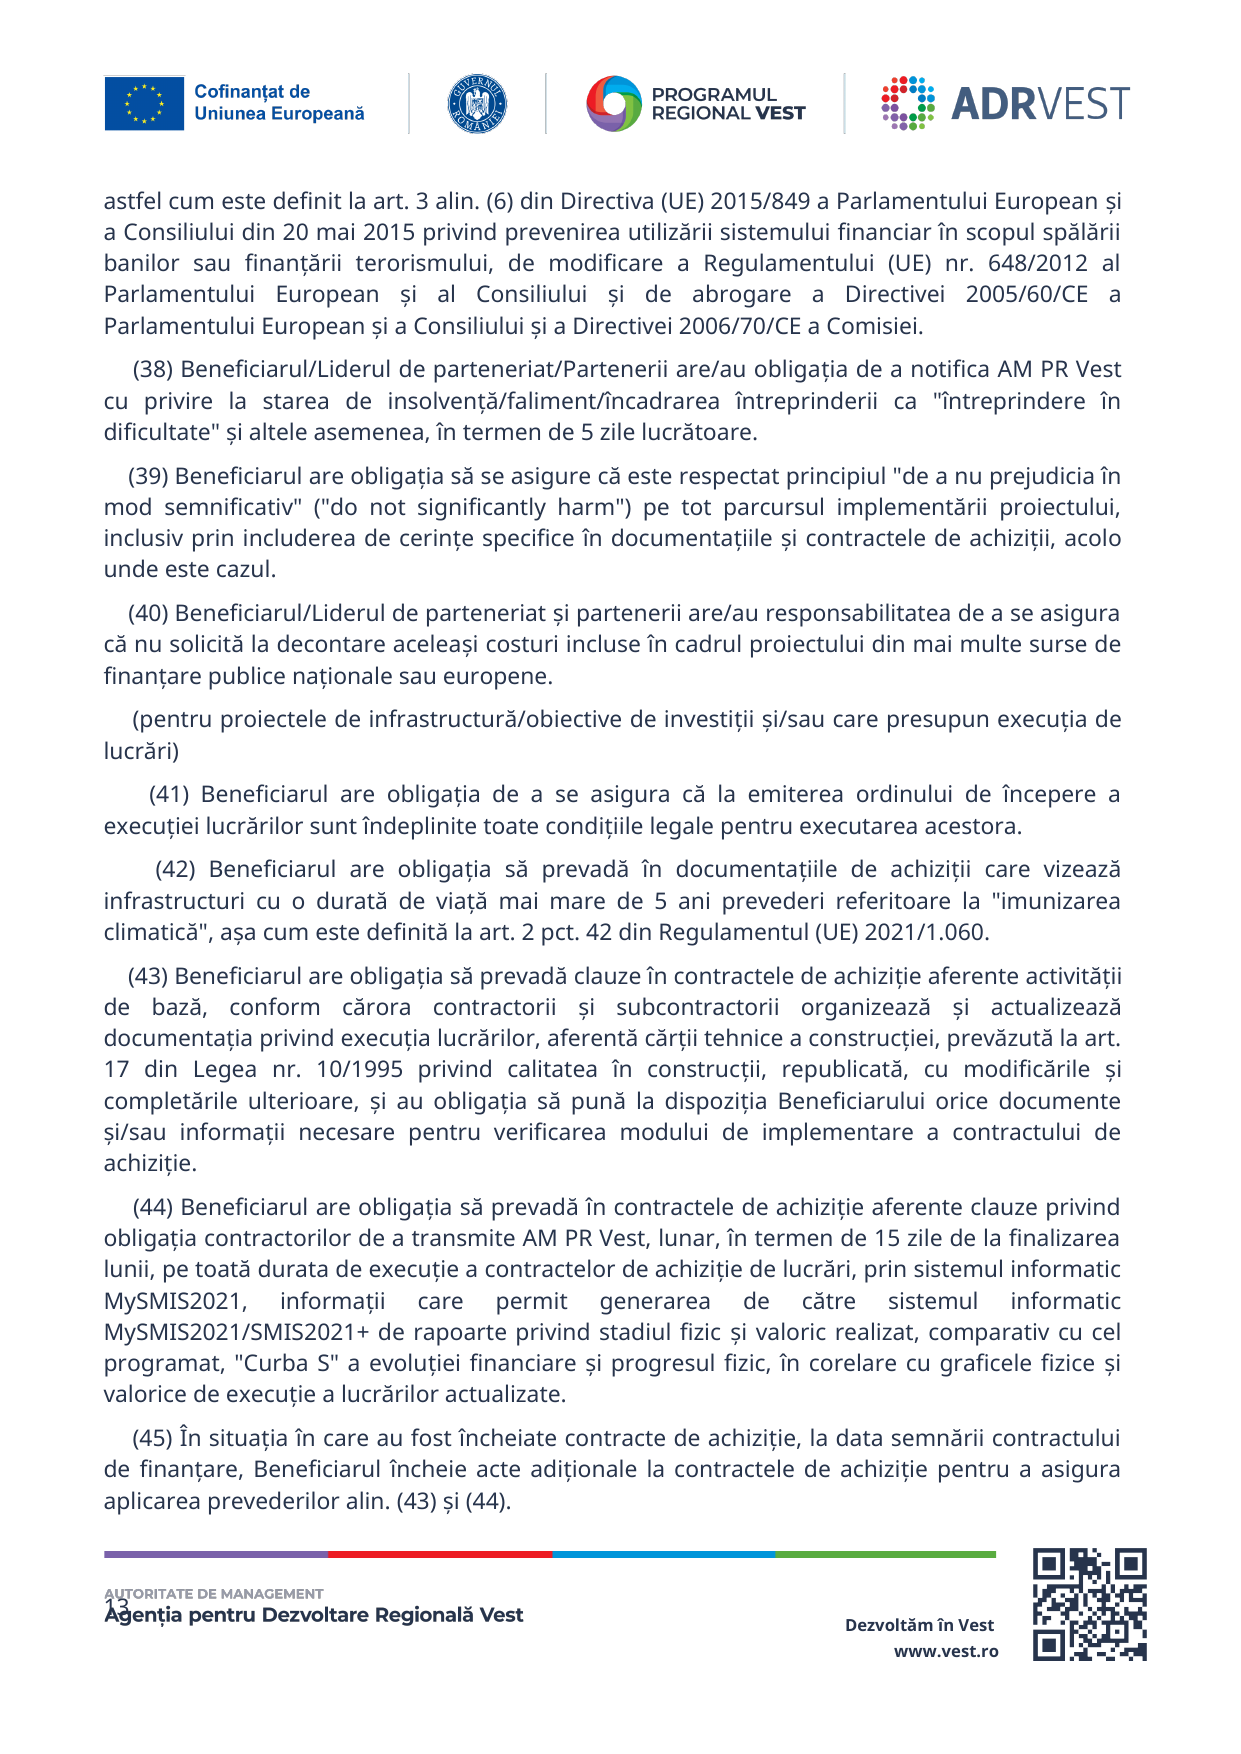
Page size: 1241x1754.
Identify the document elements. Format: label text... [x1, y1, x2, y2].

text (40) Beneficiarul/Liderul de parteneriat şi partenerii are/au responsabilitatea de a se asigura că nu solicită la decontare aceleaşi costuri incluse în cadrul proiectului din mai multe surse de finanţare publice naţionale sau europene. [103, 597, 1122, 691]
picture [1025, 1539, 1156, 1670]
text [103, 184, 1122, 341]
text (39) Beneficiarul are obligaţia să se asigure că este respectat principiul "de a nu prejudicia în mod semnificativ" ("do not significantly harm") pe tot parcursul implementării proiectului, inclusiv prin includerea de cerinţe specifice în documentaţiile şi contractele de achiziţii, acolo unde este cazul. [103, 459, 1122, 584]
picture [103, 73, 1131, 134]
text (pentru proiectele de infrastructură/obiective de investiţii şi/sau care presupun execuţia de lucrări) [103, 703, 1122, 766]
text (41) Beneficiarul are obligaţia de a se asigura că la emiterea ordinului de începere a execuţiei lucrărilor sunt îndeplinite toate condiţiile legale pentru executarea acestora. [103, 778, 1122, 841]
text (38) Beneficiarul/Liderul de parteneriat/Partenerii are/au obligaţia de a notifica AM PR Vest cu privire la starea de insolvenţă/faliment/încadrarea întreprinderii ca "întreprindere în dificultate" şi altele asemenea, în termen de 5 zile lucrătoare. [103, 353, 1122, 447]
text (42) Beneficiarul are obligaţia să prevadă în documentaţiile de achiziţii care vizează infrastructuri cu o durată de viaţă mai mare de 5 ani prevederi referitoare la "imunizarea climatică", aşa cum este definită la art. 2 pct. 42 din Regulamentul (UE) 2021/1.060. [103, 853, 1122, 947]
text (45) În situaţia în care au fost încheiate contracte de achiziţie, la data semnării contractului de finanţare, Beneficiarul încheie acte adiţionale la contractele de achiziţie pentru a asigura aplicarea prevederilor alin. (43) şi (44). [103, 1422, 1122, 1516]
text (43) Beneficiarul are obligaţia să prevadă clauze în contractele de achiziţie aferente activităţii de bază, conform cărora contractorii şi subcontractorii organizează şi actualizează documentaţia privind execuţia lucrărilor, aferentă cărţii tehnice a construcţiei, prevăzută la art. 17 din Legea nr. 10/1995 privind calitatea în construcţii, republicată, cu modificările şi completările ulterioare, şi au obligaţia să pună la dispoziţia Beneficiarului orice documente şi/sau informaţii necesare pentru verificarea modului de implementare a contractului de achiziţie. [103, 959, 1122, 1178]
text (44) Beneficiarul are obligaţia să prevadă în contractele de achiziţie aferente clauze privind obligaţia contractorilor de a transmite AM PR Vest, lunar, în termen de 15 zile de la finalizarea lunii, pe toată durata de execuţie a contractelor de achiziţie de lucrări, prin sistemul informatic MySMIS2021, informaţii care permit generarea de către sistemul informatic MySMIS2021/SMIS2021+ de rapoarte privind stadiul fizic şi valoric realizat, comparativ cu cel programat, "Curba S" a evoluţiei financiare şi progresul fizic, în corelare cu graficele fizice şi valorice de execuţie a lucrărilor actualizate. [103, 1191, 1122, 1409]
